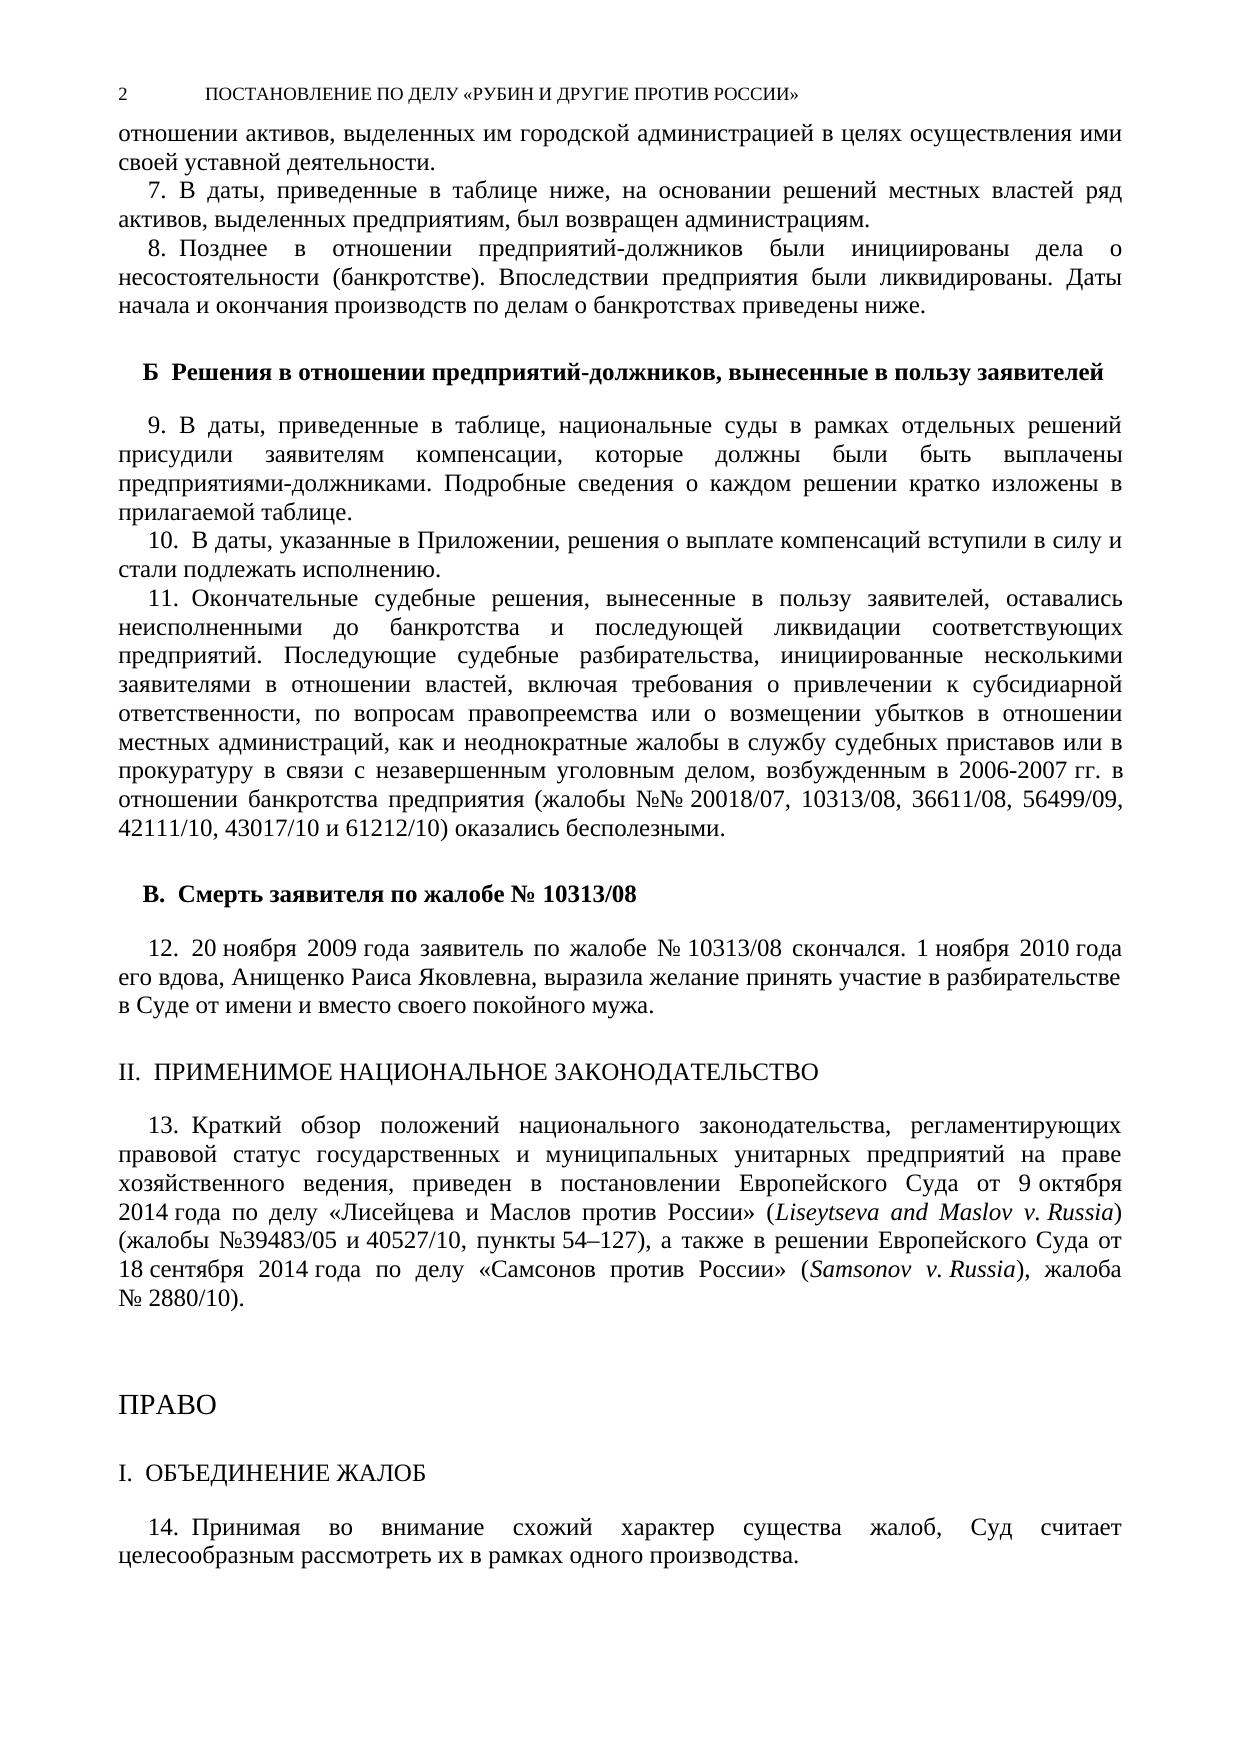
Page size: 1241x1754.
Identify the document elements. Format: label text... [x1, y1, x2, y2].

subtitle II. ПРИМЕНИМОЕ НАЦИОНАЛЬНОЕ ЗАКОНОДАТЕЛЬСТВО [118, 1057, 1122, 1086]
subtitle Б Решения в отношении предприятий-должников, вынесенные в пользу заявителей [142, 357, 1122, 386]
text 7. В даты, приведенные в таблице ниже, на основании решений местных властей ряд активов, выделенных предприятиям, был возвращен администрациям. [118, 176, 1123, 233]
text 9. В даты, приведенные в таблице, национальные суды в рамках отдельных решений присудили заявителям компенсации, которые должны были быть выплачены предприятиями-должниками. Подробные сведения о каждом решении кратко изложены в прилагаемой таблице. [118, 411, 1123, 526]
subtitle В. Смерть заявителя по жалобе № 10313/08 [142, 879, 1122, 908]
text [118, 118, 1123, 176]
text 14. Принимая во внимание схожий характер существа жалоб, Суд считает целесообразным рассмотреть их в рамках одного производства. [118, 1512, 1122, 1569]
text 10. В даты, указанные в Приложении, решения о выплате компенсаций вступили в силу и стали подлежать исполнению. [118, 526, 1123, 583]
subtitle I. ОБЪЕДИНЕНИЕ ЖАЛОБ [118, 1458, 1122, 1487]
title ПРАВО [118, 1387, 1122, 1420]
text 11. Окончательные судебные решения, вынесенные в пользу заявителей, оставались неисполненными до банкротства и последующей ликвидации соответствующих предприятий. Последующие судебные разбирательства, инициированные несколькими заявителями в отношении властей, включая требования о привлечении к субсидиарной ответственности, по вопросам правопреемства или о возмещении убытков в отношении местных администраций, как и неоднократные жалобы в службу судебных приставов или в прокуратуру в связи с незавершенным уголовным делом, возбужденным в 2006-2007 гг. в отношении банкротства предприятия (жалобы №№ 20018/07, 10313/08, 36611/08, 56499/09, 42111/10, 43017/10 и 61212/10) оказались бесполезными. [118, 583, 1123, 842]
text 12. 20 ноября 2009 года заявитель по жалобе № 10313/08 скончался. 1 ноября 2010 года его вдова, Анищенко Раиса Яковлевна, выразила желание принять участие в разбирательстве в Суде от имени и вместо своего покойного мужа. [118, 933, 1122, 1019]
text 8. Позднее в отношении предприятий-должников были инициированы дела о несостоятельности (банкротстве). Впоследствии предприятия были ликвидированы. Даты начала и окончания производств по делам о банкротствах приведены ниже. [118, 233, 1123, 319]
